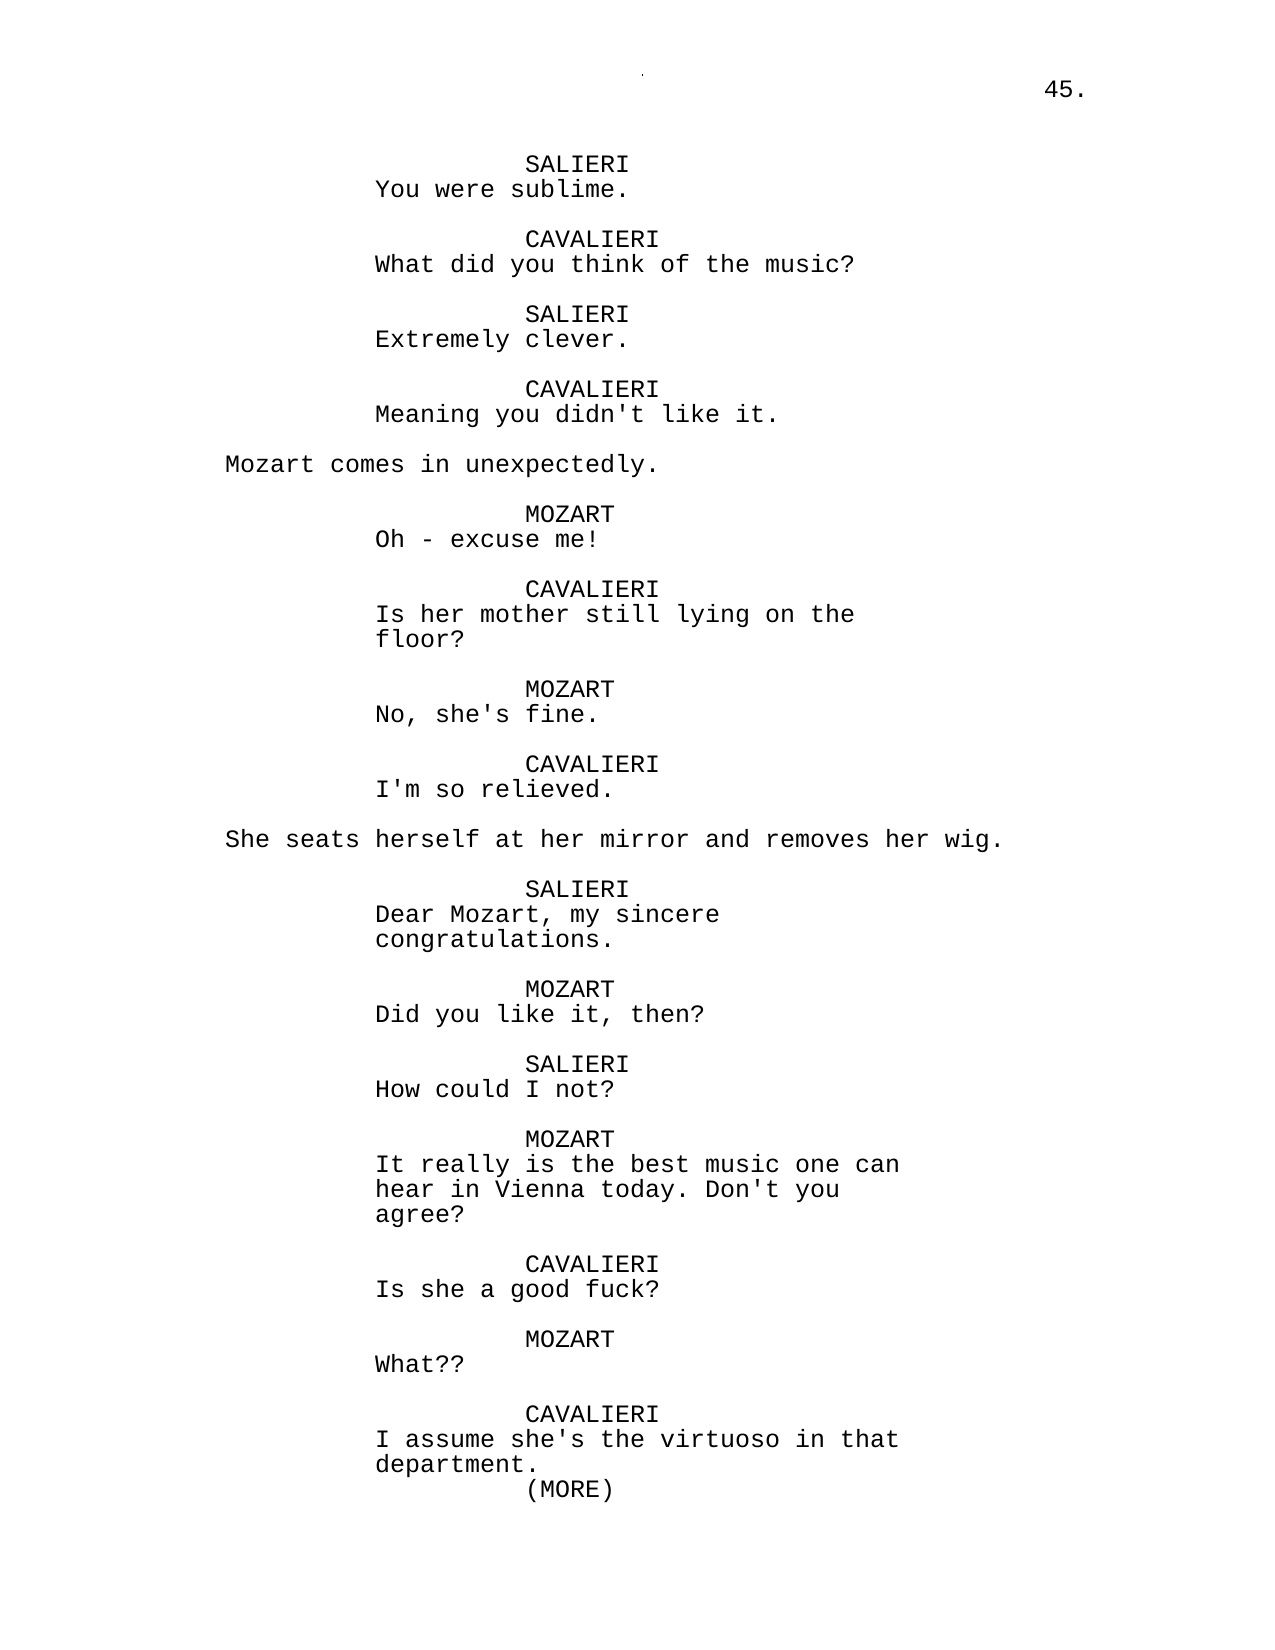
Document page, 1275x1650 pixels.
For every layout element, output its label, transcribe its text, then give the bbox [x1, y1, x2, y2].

text Mozart comes in unexpectedly. [225, 452, 1098, 477]
text 45. [1044, 77, 1098, 102]
text I assume she's the virtuoso in that department. [375, 1427, 915, 1477]
text floor? [375, 627, 1098, 652]
text (MORE) [525, 1477, 1098, 1502]
text You were sublime. [375, 177, 1098, 202]
text CAVALIERI [525, 377, 1098, 402]
text Did you like it, then? [375, 1002, 1098, 1027]
text No, she's fine. [375, 702, 1098, 727]
text CAVALIERI [525, 1402, 1098, 1427]
text Meaning you didn't like it. [375, 402, 1098, 427]
text How could I not? [375, 1077, 1098, 1102]
text What did you think of the music? [375, 252, 1098, 277]
text SALIERI [525, 877, 1098, 902]
text CAVALIERI [525, 1252, 1098, 1277]
text MOZART [525, 977, 1098, 1002]
text MOZART [525, 1127, 1098, 1152]
text congratulations. [375, 927, 1098, 952]
text Is her mother still lying on the [375, 602, 1098, 627]
text MOZART [525, 1327, 1098, 1352]
text Is she a good fuck? [375, 1277, 1098, 1302]
text What?? [375, 1352, 471, 1377]
text CAVALIERI [525, 752, 1098, 777]
text SALIERI [525, 152, 1098, 177]
text She seats herself at her mirror and removes her wig. [225, 827, 1098, 852]
text SALIERI [525, 302, 1098, 327]
text SALIERI [525, 1052, 1098, 1077]
text I'm so relieved. [375, 777, 1098, 802]
text It really is the best music one can [375, 1152, 1098, 1177]
text Dear Mozart, my sincere [375, 902, 1098, 927]
text Extremely clever. [375, 327, 1098, 352]
text CAVALIERI [525, 227, 1098, 252]
text MOZART [525, 502, 1098, 527]
text hear in Vienna today. Don't you [375, 1177, 1098, 1202]
text Oh - excuse me! [375, 527, 1098, 552]
text MOZART [525, 677, 1098, 702]
text CAVALIERI [525, 577, 1098, 602]
text agree? [375, 1202, 1098, 1227]
